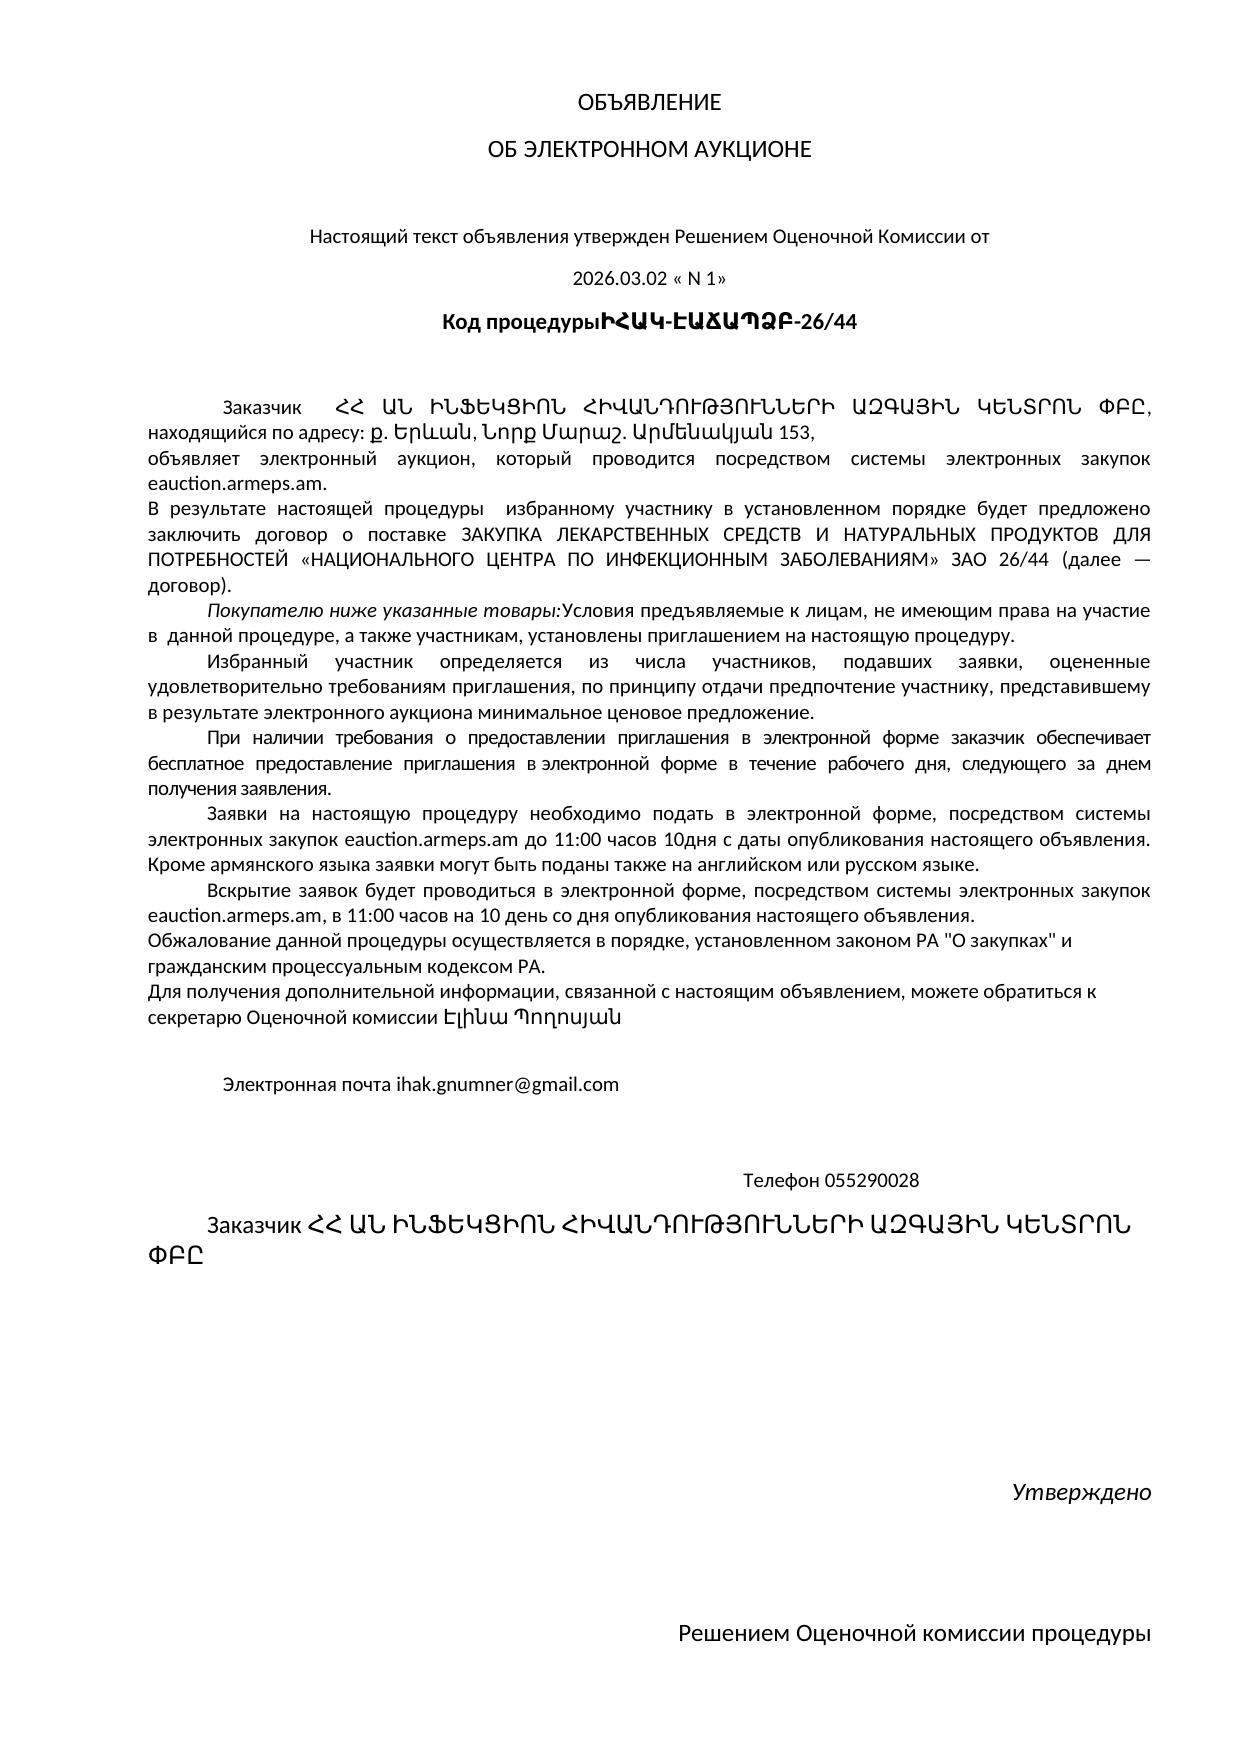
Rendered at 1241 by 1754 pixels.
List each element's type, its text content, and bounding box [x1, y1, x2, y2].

text Покупателю ниже указанные товары:Условия предъявляемые к лицам, не имеющим права на участие в данной процедуре, а также участникам, установлены приглашением на настоящую процедуру. [148, 597, 1152, 648]
text В результате настоящей процедуры избранному участнику в установленном порядке будет предложено заключить договор о поставке ЗАКУПКА ЛЕКАРСТВЕННЫХ СРЕДСТВ И НАТУРАЛЬНЫХ ПРОДУКТОВ ДЛЯ ПОТРЕБНОСТЕЙ «НАЦИОНАЛЬНОГО ЦЕНТРА ПО ИНФЕКЦИОННЫМ ЗАБОЛЕВАНИЯМ» ЗАО 26/44 (далее — договор). [148, 496, 1152, 597]
text Для получения дополнительной информации, связанной с настоящим объявлением, можете обратиться к секретарю Оценочной комиссии Էլինա Պողոսյան [148, 978, 1152, 1029]
text Заявки на настоящую процедуру необходимо подать в электронной форме, посредством системы электронных закупок eauction.armeps.am до 11:00 часов 10дня с даты опубликования настоящего объявления. Кроме армянского языка заявки могут быть поданы также на английском или русском языке. [148, 801, 1152, 877]
text Обжалование данной процедуры осуществляется в порядке, установленном законом РА "О закупках" и гражданским процессуальным кодексом РА. [148, 928, 1152, 978]
text Заказчик ՀՀ ԱՆ ԻՆՖԵԿՑԻՈՆ ՀԻՎԱՆԴՈՒԹՅՈՒՆՆԵՐԻ ԱԶԳԱՅԻՆ ԿԵՆՏՐՈՆ ՓԲԸ, находящийся по адресу: ք. Երևան, Նորք Մարաշ. Արմենակյան 153, [148, 394, 1152, 445]
text объявляет электронный аукцион, который проводится посредством системы электронных закупок eauction.armeps.am. [148, 445, 1152, 496]
text Код процедурыԻՀԱԿ-ԷԱՃԱՊՁԲ-26/44 [148, 307, 1152, 335]
text 2026.03.02 « N 1» [148, 265, 1152, 290]
text Электронная почта ihak.gnumner@gmail.com [148, 1071, 1152, 1097]
text Настоящий текст объявления утвержден Решением Оценочной Комиссии от [148, 223, 1152, 248]
text ОБ ЭЛЕКТРОННОМ АУКЦИОНЕ [148, 134, 1152, 164]
text Избранный участник определяется из числа участников, подавших заявки, оцененные удовлетворительно требованиям приглашения, по принципу отдачи предпочтение участнику, представившему в результате электронного аукциона минимальное ценовое предложение. [148, 648, 1152, 724]
text ОБЪЯВЛЕНИЕ [148, 86, 1152, 117]
text Решением Оценочной комиссии процедуры [148, 1617, 1152, 1648]
text Заказчик ՀՀ ԱՆ ԻՆՖԵԿՑԻՈՆ ՀԻՎԱՆԴՈՒԹՅՈՒՆՆԵՐԻ ԱԶԳԱՅԻՆ ԿԵՆՏՐՈՆ ՓԲԸ [148, 1209, 1152, 1270]
text Телефон 055290028 [325, 1113, 1152, 1193]
text При наличии требования о предоставлении приглашения в электронной форме заказчик обеспечивает бесплатное предоставление приглашения в электронной форме в течение рабочего дня, следующего за днем получения заявления. [148, 724, 1152, 801]
text Утверждено [148, 1476, 1152, 1506]
text Вскрытие заявок будет проводиться в электронной форме, посредством системы электронных закупок eauction.armeps.am, в 11:00 часов на 10 день со дня опубликования настоящего объявления. [148, 877, 1152, 928]
